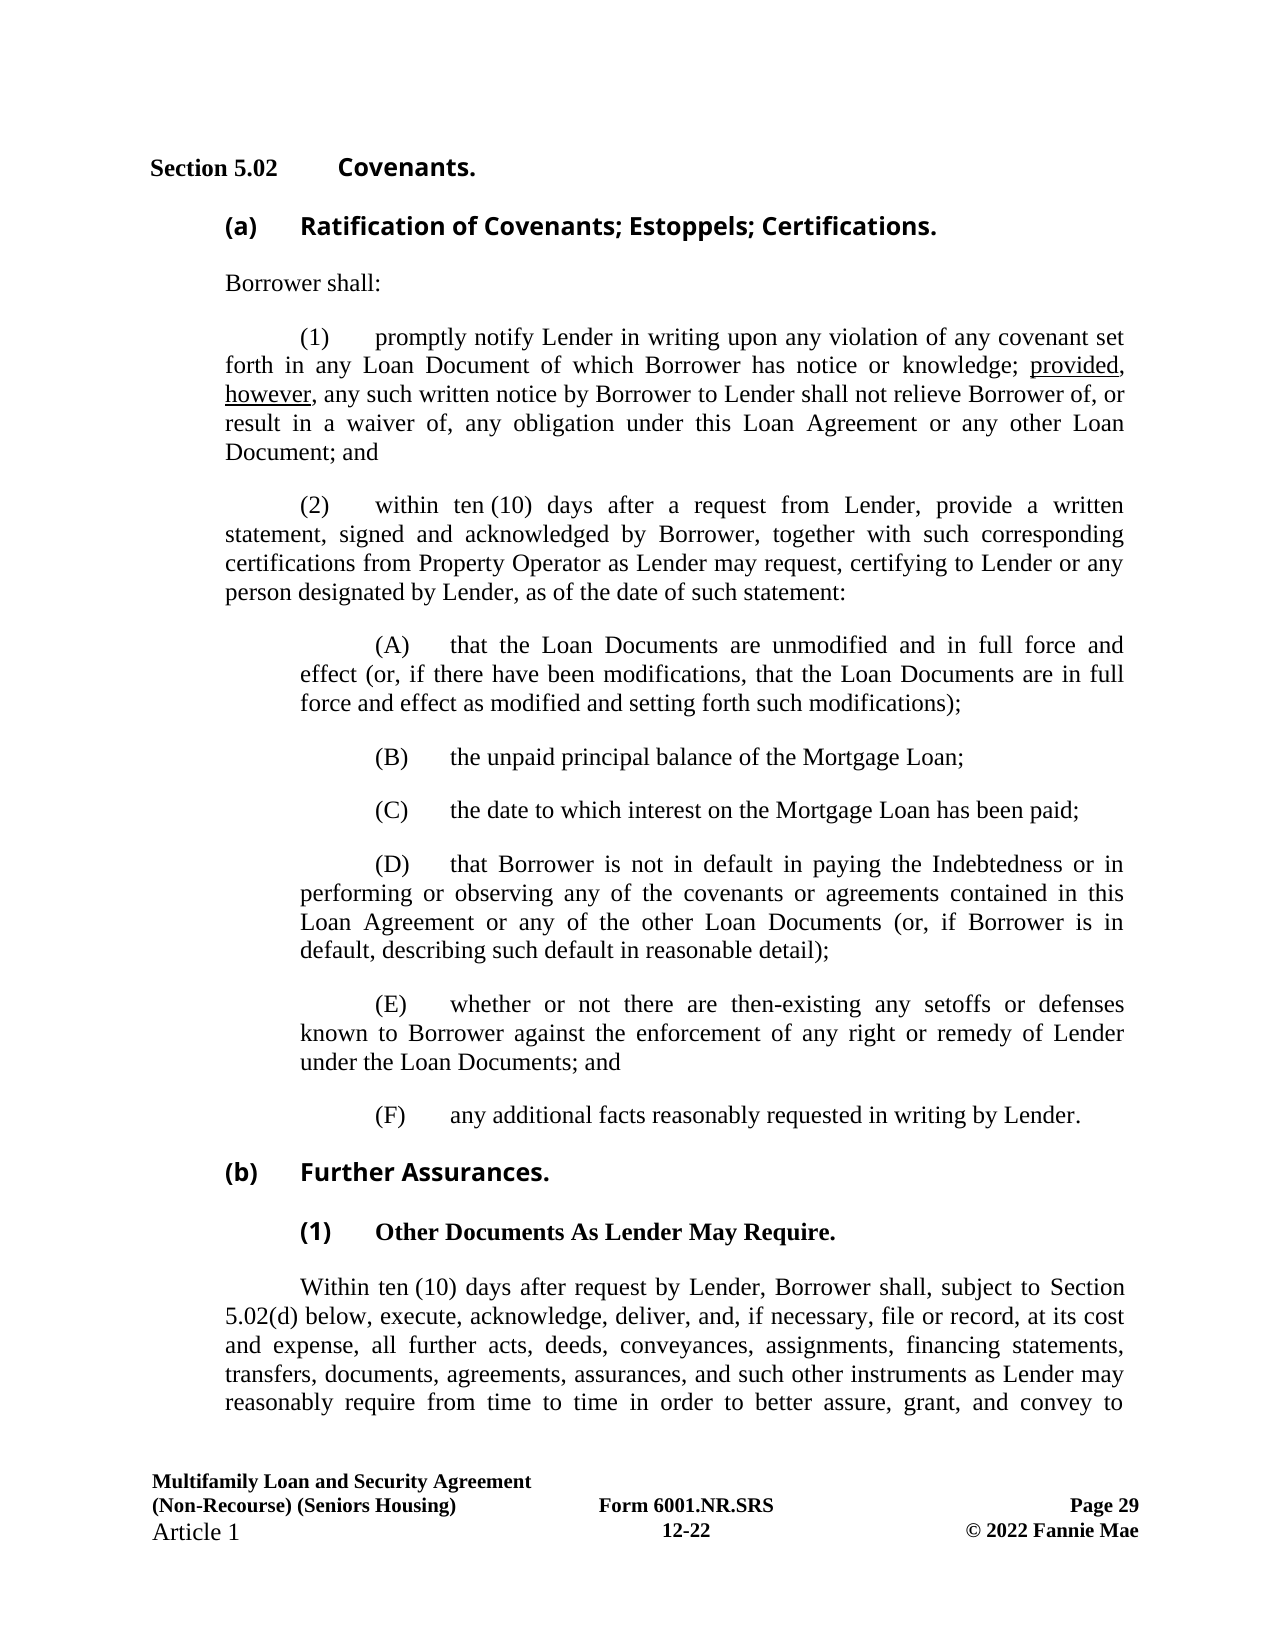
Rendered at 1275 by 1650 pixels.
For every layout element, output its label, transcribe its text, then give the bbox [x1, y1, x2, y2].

text Borrower shall: [150, 268, 1125, 297]
subtitle the date to which interest on the Mortgage Loan has been paid; [300, 796, 1125, 824]
subtitle that the Loan Documents are unmodified and in full force and effect (or, if there have been modifications, that the Loan Documents are in full force and effect as modified and setting forth such modifications); [300, 631, 1125, 717]
subtitle the unpaid principal balance of the Mortgage Loan; [300, 742, 1125, 771]
subtitle any additional facts reasonably requested in writing by Lender. [300, 1101, 1125, 1129]
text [225, 1272, 1125, 1416]
subtitle Ratification of Covenants; Estoppels; Certifications. [150, 209, 1125, 243]
subtitle that Borrower is not in default in paying the Indebtedness or in performing or observing any of the covenants or agreements contained in this Loan Agreement or any of the other Loan Documents (or, if Borrower is in default, describing such default in reasonable detail); [300, 849, 1125, 964]
subtitle promptly notify Lender in writing upon any violation of any covenant set forth in any Loan Document of which Borrower has notice or knowledge; provided, however, any such written notice by Borrower to Lender shall not relieve Borrower of, or result in a waiver of, any obligation under this Loan Agreement or any other Loan Document; and [225, 322, 1125, 466]
subtitle within ten (10) days after a request from Lender, provide a written statement, signed and acknowledged by Borrower, together with such corresponding certifications from Property Operator as Lender may request, certifying to Lender or any person designated by Lender, as of the date of such statement: [225, 491, 1125, 606]
subtitle Covenants. [150, 150, 1125, 184]
subtitle Further Assurances. [150, 1154, 1125, 1188]
subtitle Other Documents As Lender May Require. [225, 1213, 1125, 1247]
subtitle whether or not there are then-existing any setoffs or defenses known to Borrower against the enforcement of any right or remedy of Lender under the Loan Documents; and [300, 989, 1125, 1076]
